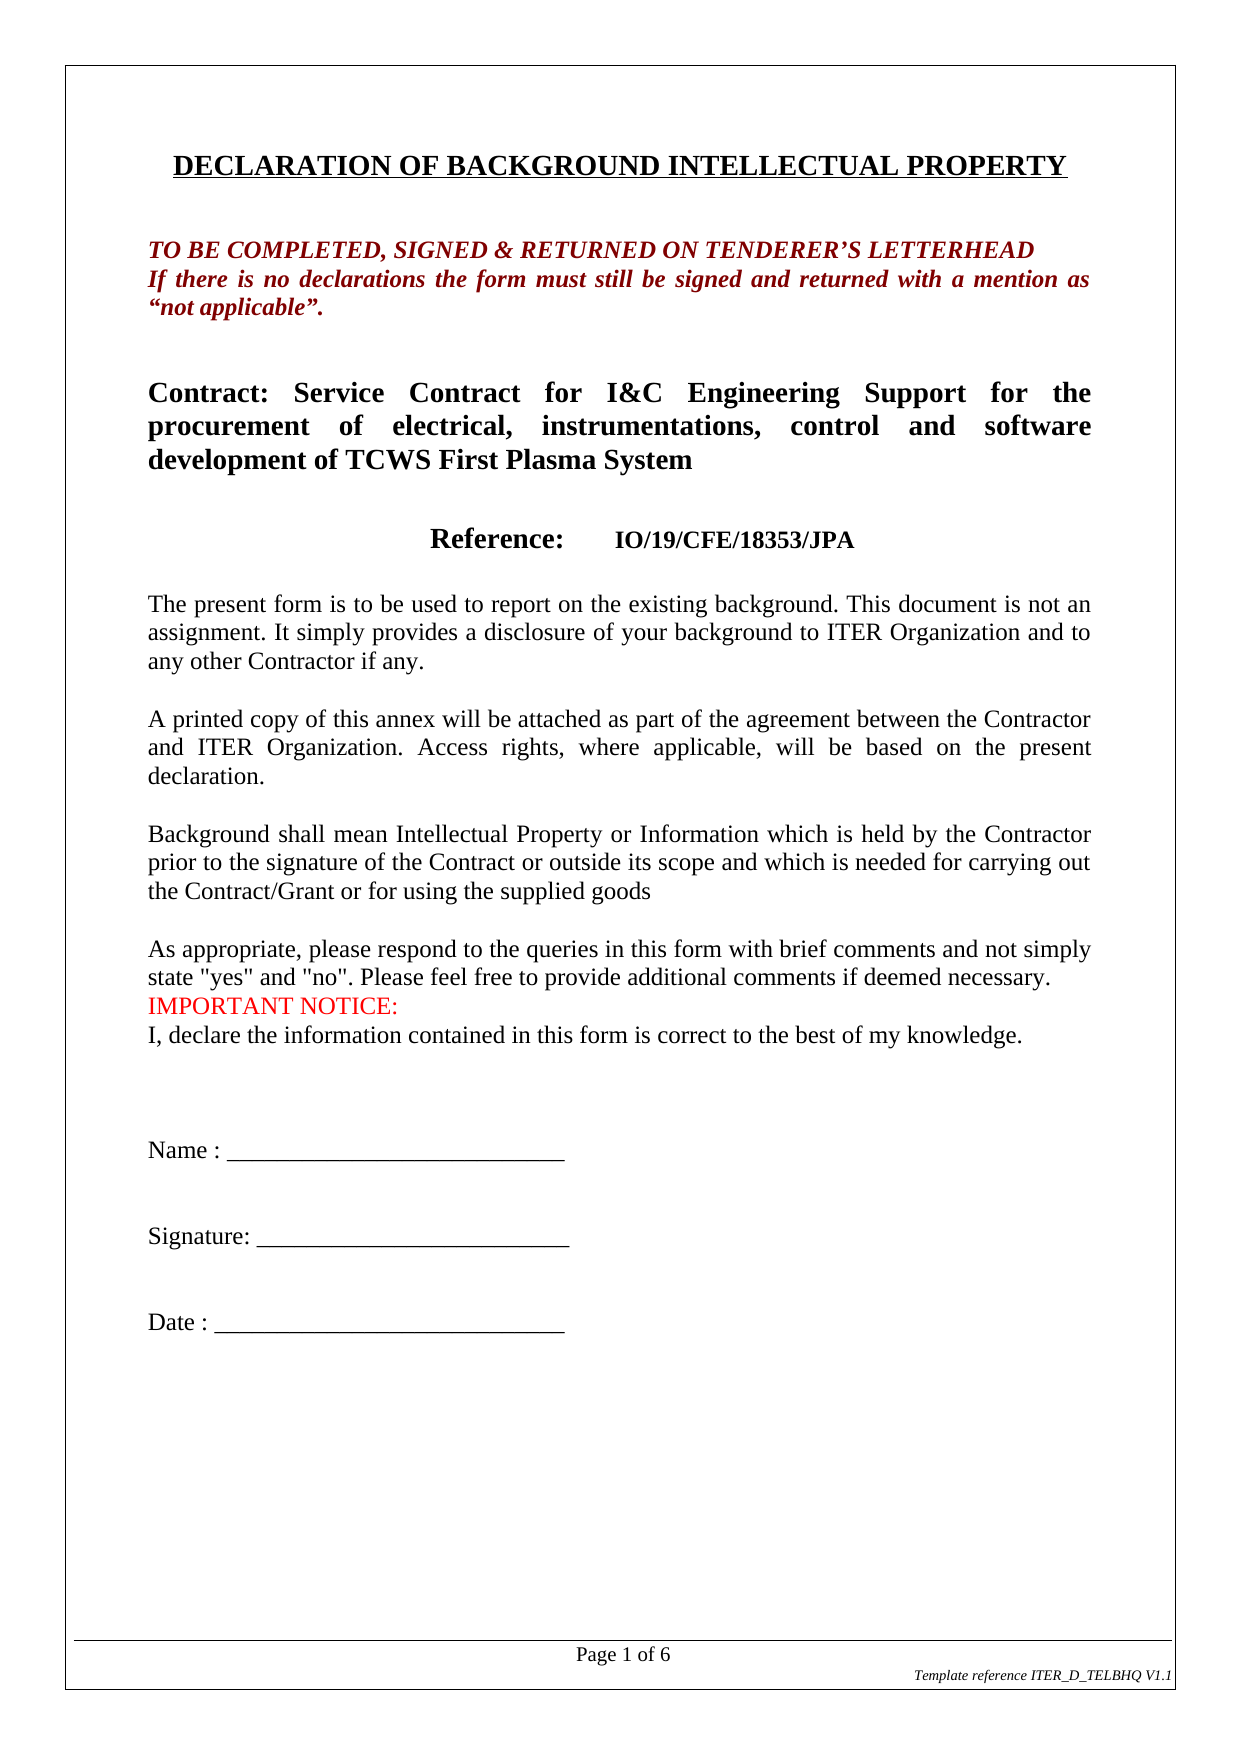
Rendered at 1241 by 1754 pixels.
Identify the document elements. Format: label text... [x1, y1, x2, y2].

text The present form is to be used to report on the existing background. This document is not an assignment. It simply provides a disclosure of your background to ITER Organization and to any other Contractor if any. [148, 589, 1092, 675]
text DECLARATION OF BACKGROUND INTELLECTUAL PROPERTY [148, 148, 1092, 181]
text A printed copy of this annex will be attached as part of the agreement between the Contractor and ITER Organization. Access rights, where applicable, will be based on the present declaration. [148, 704, 1092, 790]
text Date : ____________________________ [148, 1307, 1092, 1336]
text Contract: Service Contract for I&C Engineering Support for the procurement of electrical, instrumentations, control and software development of TCWS First Plasma System [148, 375, 1092, 476]
text As appropriate, please respond to the queries in this form with brief comments and not simply state "yes" and "no". Please feel free to provide additional comments if deemed necessary. [148, 934, 1092, 991]
text TO BE COMPLETED, SIGNED & RETURNED ON TENDERER’S LETTERHEAD [148, 235, 1092, 264]
text Background shall mean Intellectual Property or Information which is held by the Contractor prior to the signature of the Contract or outside its scope and which is needed for carrying out the Contract/Grant or for using the supplied goods [148, 819, 1092, 905]
list If there is no declarations the form must still be signed and returned with a mention as “not applicable”. [148, 264, 1092, 321]
text Reference: IO/19/CFE/18353/JPA [148, 522, 1137, 555]
text I, declare the information contained in this form is correct to the best of my knowledge. [148, 1020, 1092, 1049]
text Name : ___________________________ [148, 1135, 1092, 1164]
text Signature: _________________________ [148, 1221, 1092, 1250]
text IMPORTANT NOTICE: [148, 991, 1092, 1020]
